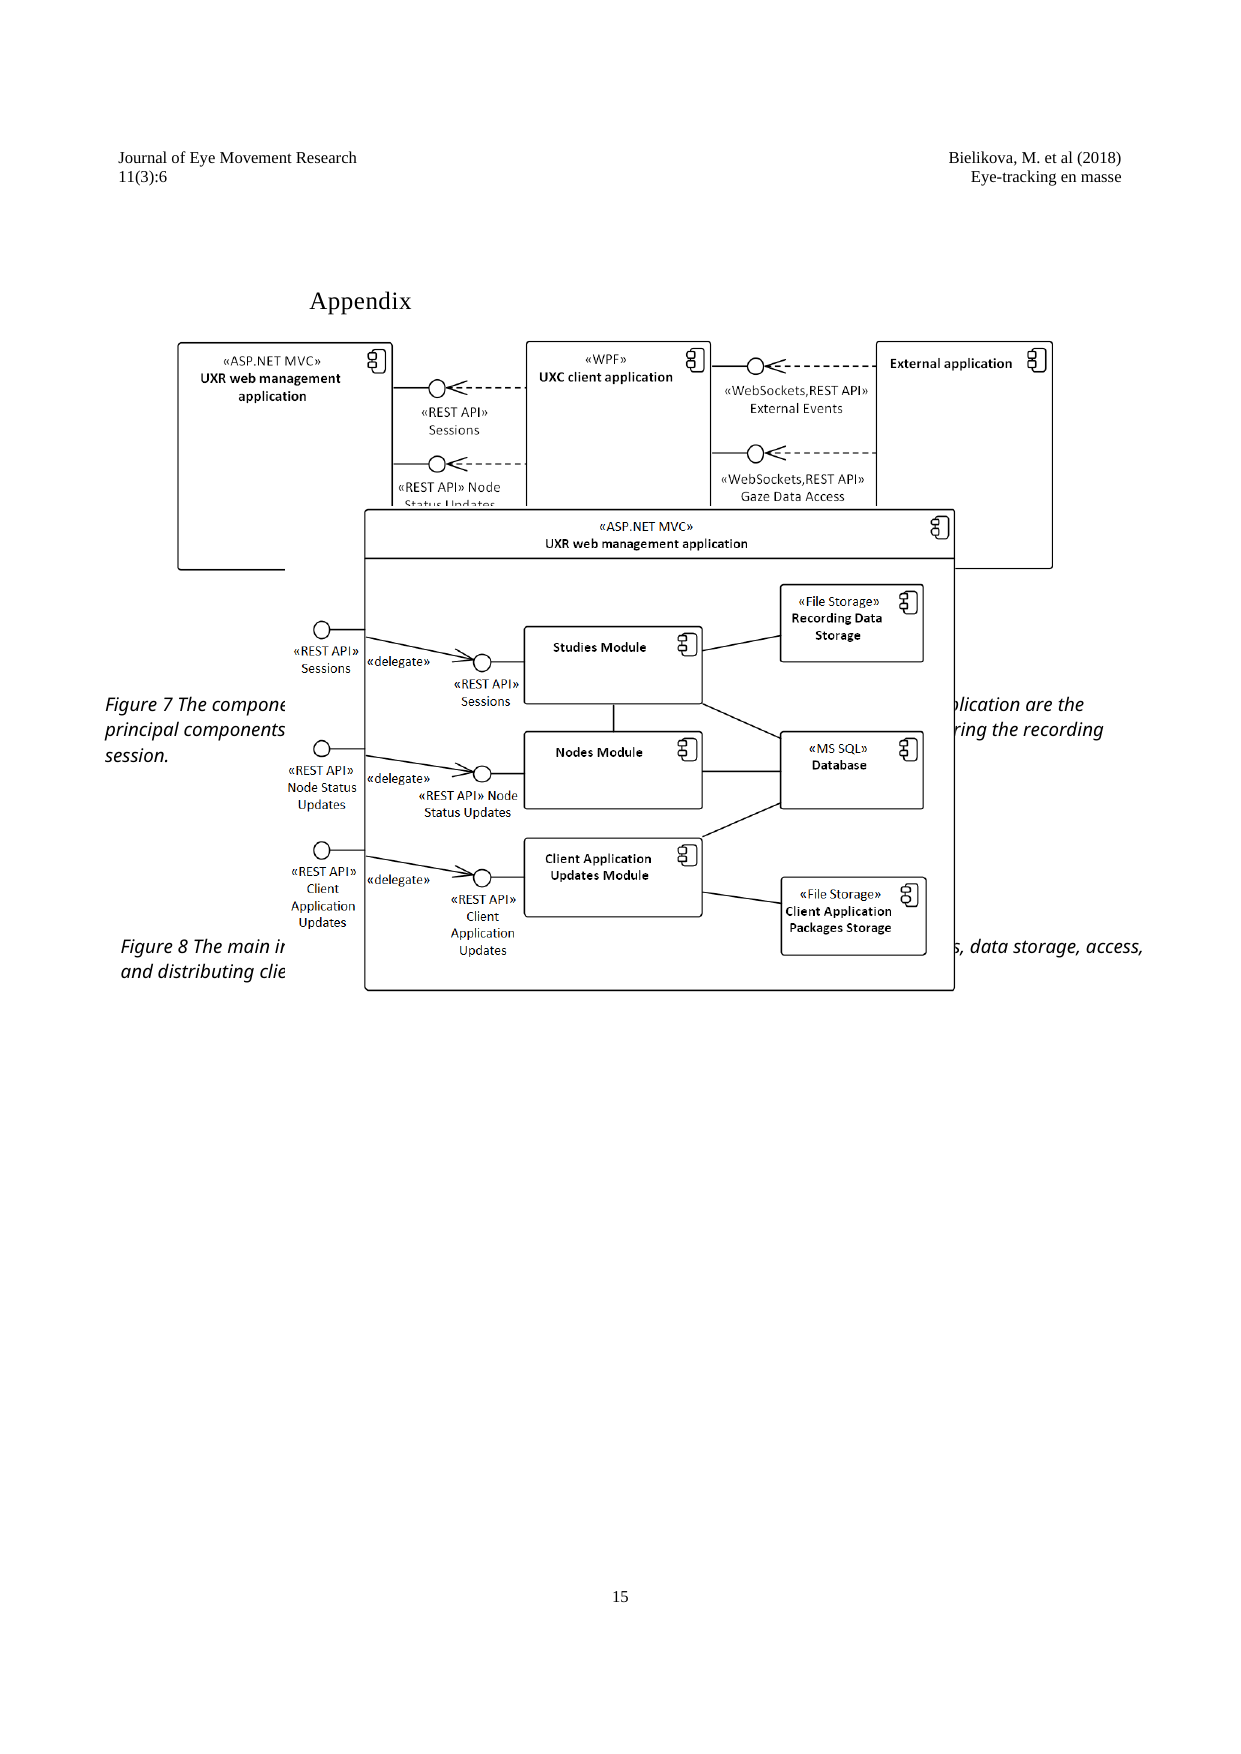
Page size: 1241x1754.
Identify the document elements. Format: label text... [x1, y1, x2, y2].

picture [171, 334, 1054, 995]
subtitle Appendix [118, 286, 602, 315]
